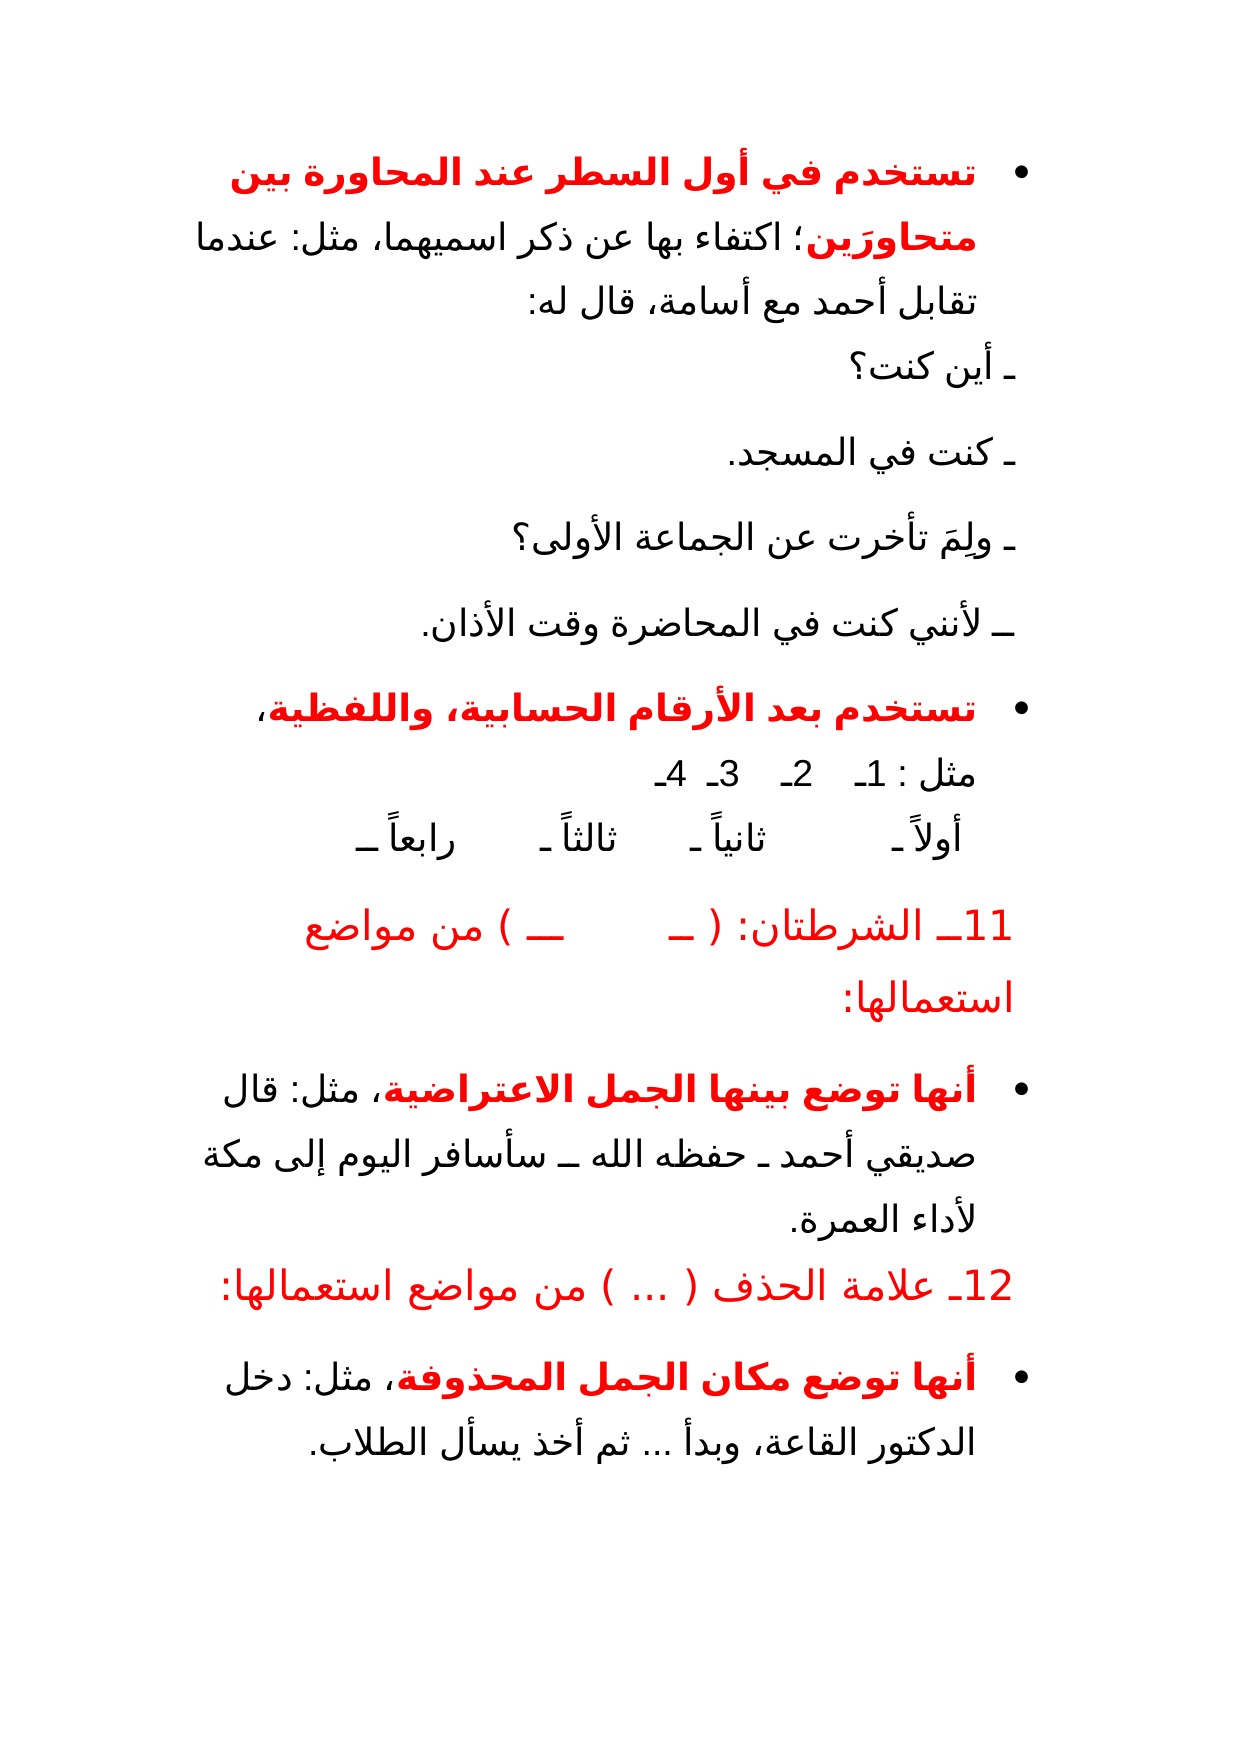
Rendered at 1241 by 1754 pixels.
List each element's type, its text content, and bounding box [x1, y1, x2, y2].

text 11ــ الشرطتان: ( ــ ـــ ) من مواضع استعمالها: [187, 901, 1015, 1023]
text ـ أين كنت؟ [187, 344, 1015, 387]
list تستخدم بعد الأرقام الحسابية، واللفظية، مثل : 1ـ 2ـ 3ـ 4ـ [187, 686, 1015, 794]
text ــ لأنني كنت في المحاضرة وقت الأذان. [187, 601, 1015, 644]
list تستخدم في أول السطر عند المحاورة بين متحاورَين؛ اكتفاء بها عن ذكر اسميهما، مثل: عندما تقابل أحمد مع أسامة، قال له: [187, 150, 1015, 323]
text 12ـ علامة الحذف ( ... ) من مواضع استعمالها: [187, 1262, 1015, 1310]
text أولاً ـ ثانياً ـ ثالثاً ـ رابعاً ــ [187, 816, 1015, 859]
text ـ كنت في المسجد. [187, 430, 1015, 473]
text ـ ولِمَ تأخرت عن الجماعة الأولى؟ [187, 515, 1015, 558]
list أنها توضع بينها الجمل الاعتراضية، مثل: قال صديقي أحمد ـ حفظه الله ــ سأسافر اليوم إلى مكة لأداء العمرة. [187, 1068, 1015, 1240]
list أنها توضع مكان الجمل المحذوفة، مثل: دخل الدكتور القاعة، وبدأ ... ثم أخذ يسأل الطلاب. [187, 1356, 1015, 1463]
